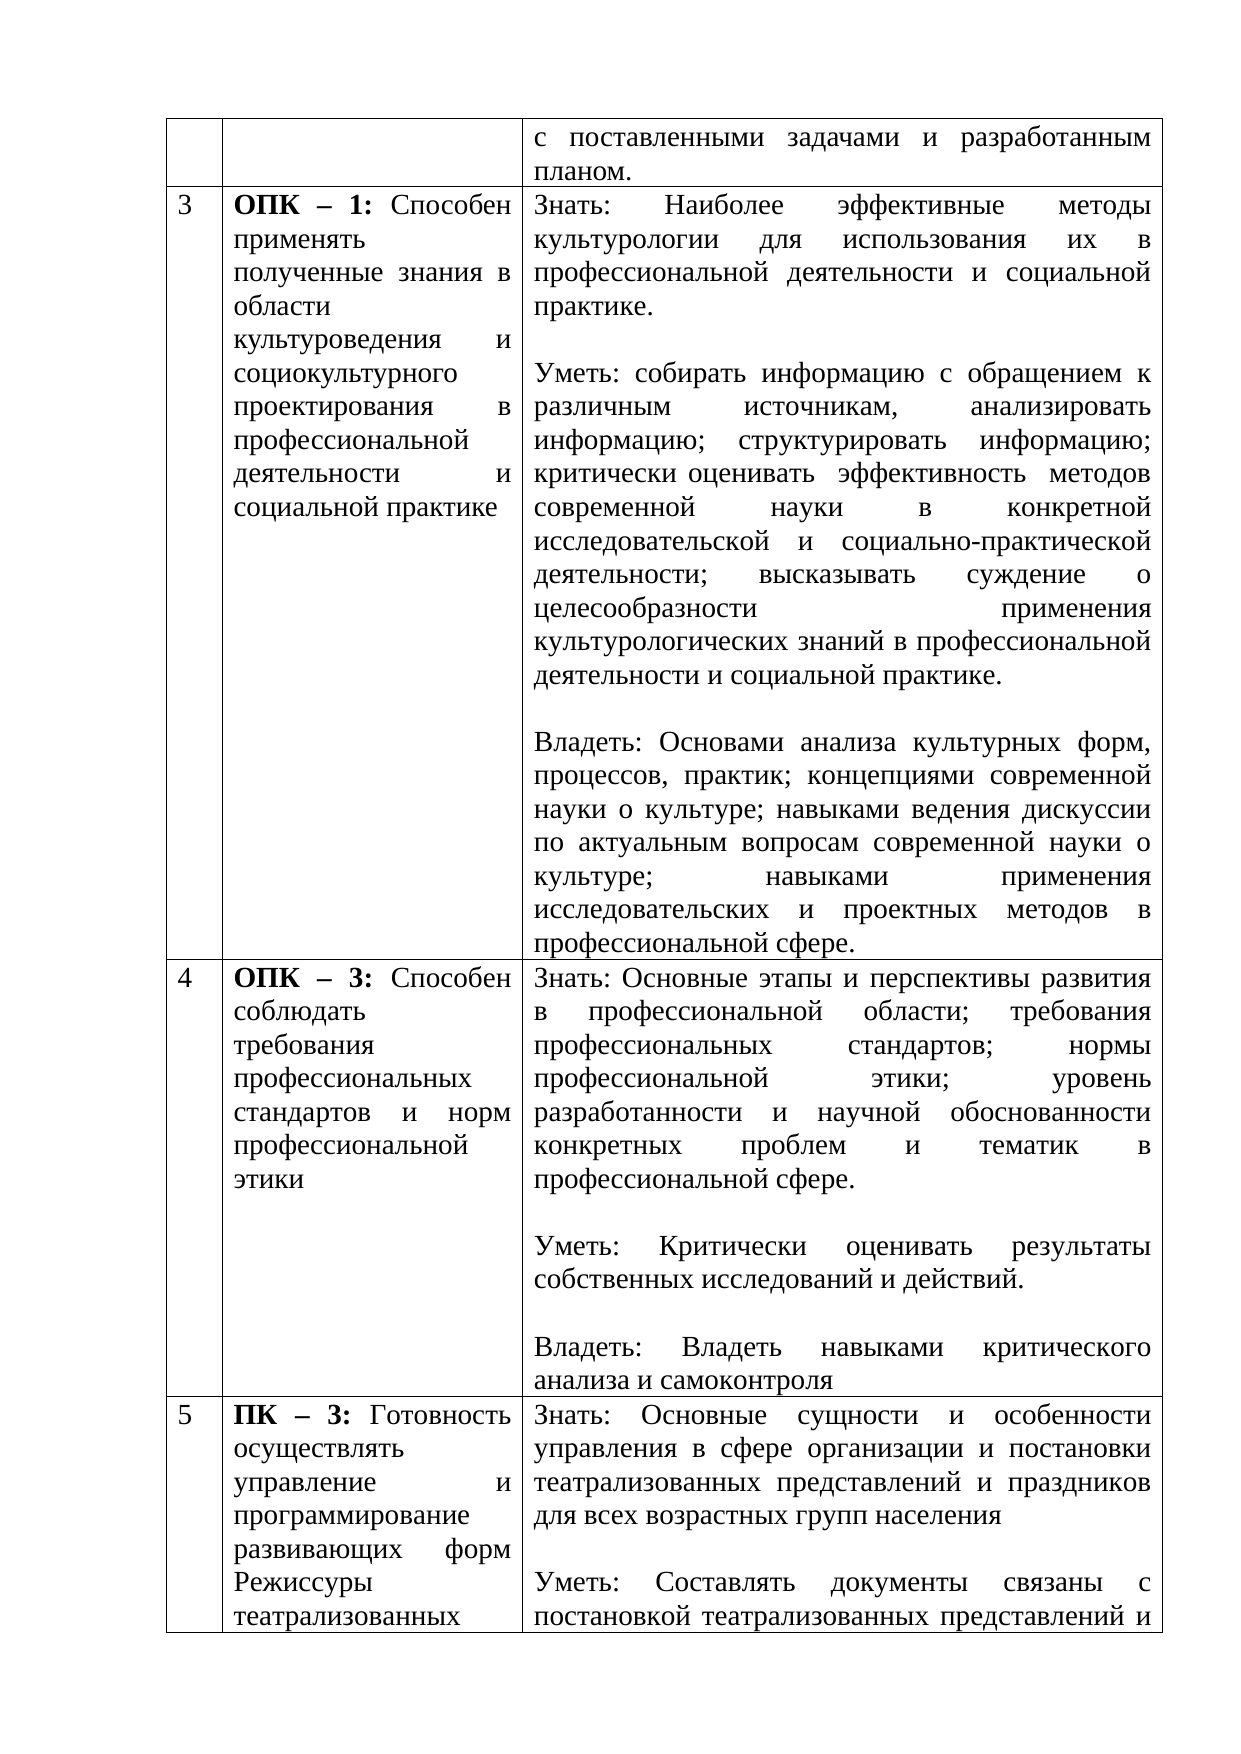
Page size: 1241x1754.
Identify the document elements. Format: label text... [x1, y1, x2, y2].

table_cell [523, 119, 1162, 186]
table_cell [523, 1397, 1162, 1632]
table_cell 3 [167, 187, 222, 959]
table_cell 5 [167, 1397, 222, 1632]
table_cell Знать: Основные этапы и перспективы развития в профессиональной области; требования профессиональных стандартов; нормы профессиональной этики; уровень разработанности и научной обоснованности конкретных проблем и тематик в профессиональной сфере. Уметь: Критически оценивать результаты собственных исследований и действий. Владеть: Владеть навыками критического анализа и самоконтроля [523, 960, 1162, 1396]
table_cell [223, 1397, 522, 1632]
table_cell Знать: Наиболее эффективные методы культурологии для использования их в профессиональной деятельности и социальной практике. Уметь: собирать информацию с обращением к различным источникам, анализировать информацию; структурировать информацию; критически оценивать эффективность методов современной науки в конкретной исследовательской и социально-практической деятельности; высказывать суждение о целесообразности применения культурологических знаний в профессиональной деятельности и социальной практике. Владеть: Основами анализа культурных форм, процессов, практик; концепциями современной науки о культуре; навыками ведения дискуссии по актуальным вопросам современной науки о культуре; навыками применения исследовательских и проектных методов в профессиональной сфере. [523, 187, 1162, 959]
table_cell ОПК – 1: Способен применять полученные знания в области культуроведения и социокультурного проектирования в профессиональной деятельности и социальной практике [223, 187, 522, 959]
table_cell ОПК – 3: Способен соблюдать требования профессиональных стандартов и норм профессиональной этики [223, 960, 522, 1396]
table_cell 2 [167, 119, 222, 186]
table_cell 4 [167, 960, 222, 1396]
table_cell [223, 119, 522, 186]
